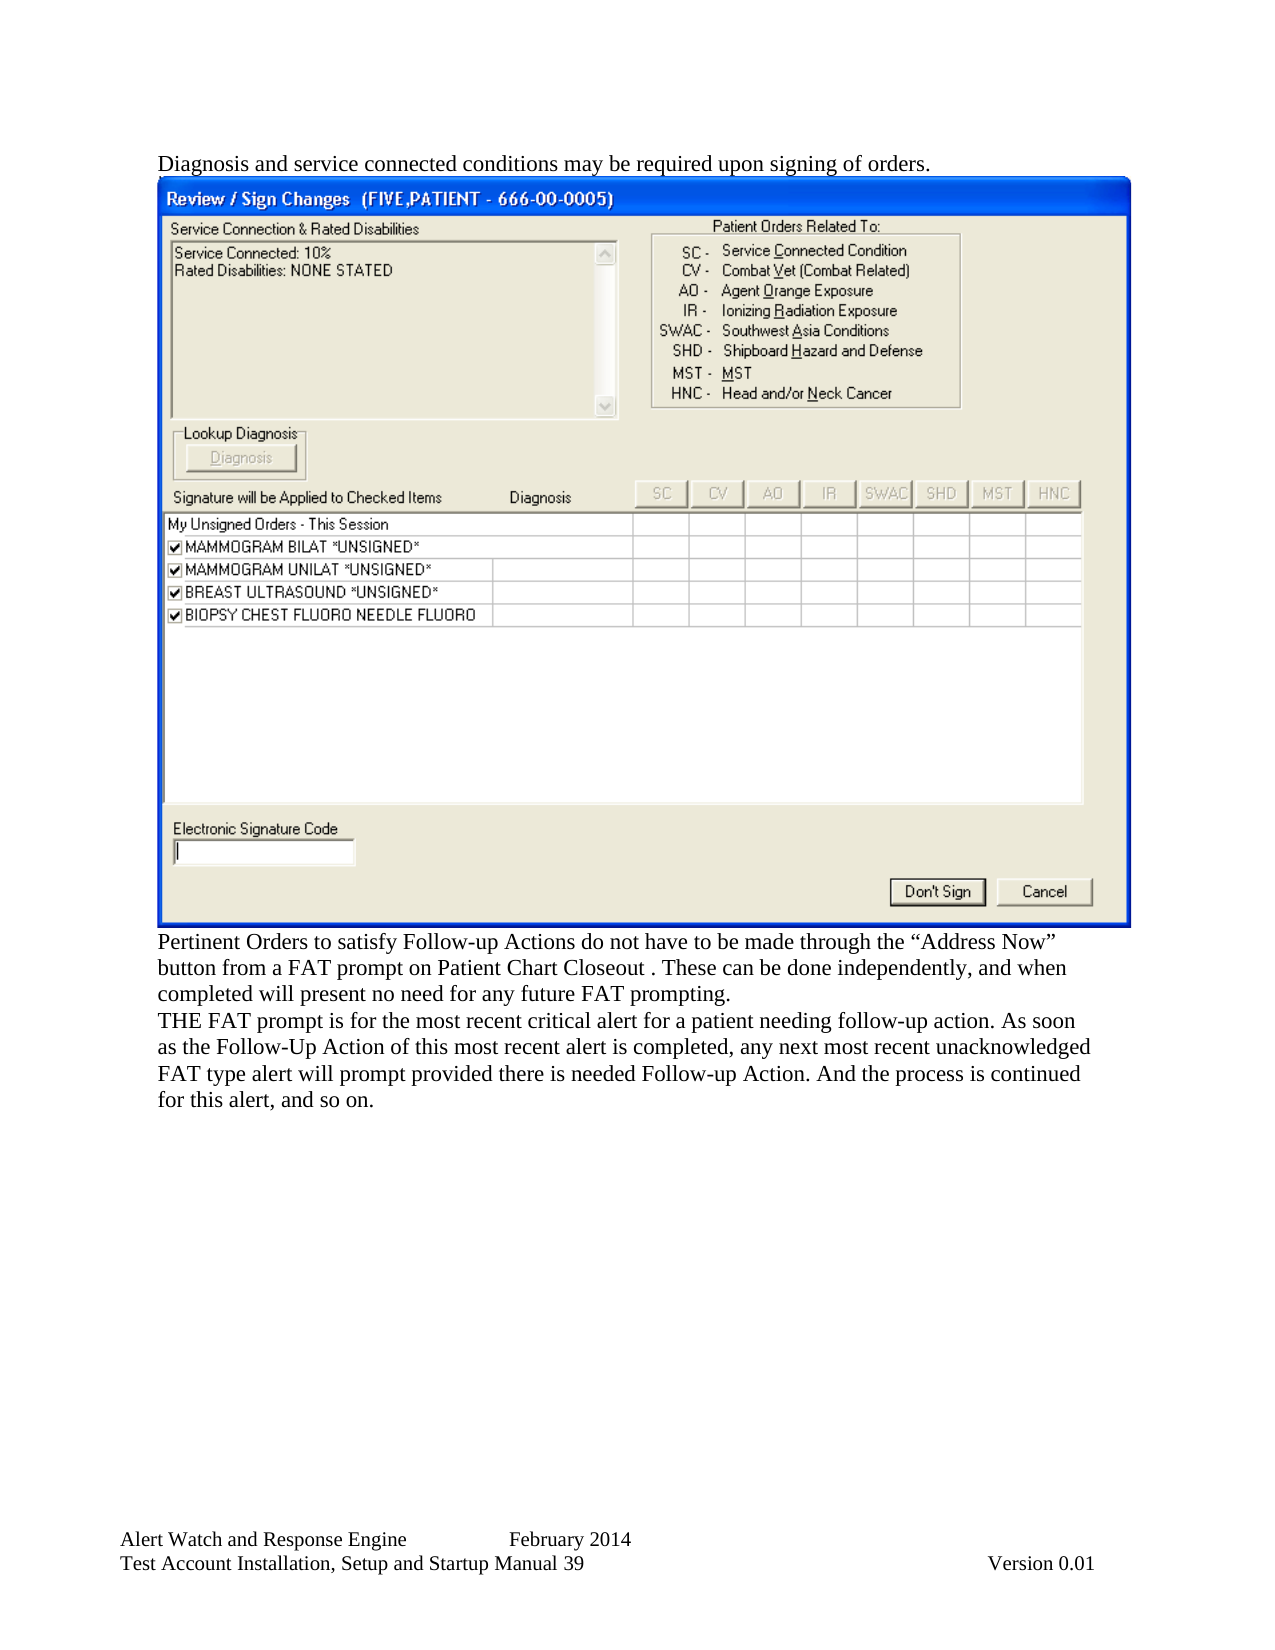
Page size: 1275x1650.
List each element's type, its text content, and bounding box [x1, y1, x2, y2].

text THE FAT prompt is for the most recent critical alert for a patient needing follow-up action. As soon as the Follow-Up Action of this most recent alert is completed, any next most recent unacknowledged FAT type alert will prompt provided there is needed Follow-up Action. And the process is continued for this alert, and so on. [157, 1007, 1097, 1112]
text Diagnosis and service connected conditions may be required upon signing of orders. [157, 150, 1097, 176]
text Pertinent Orders to satisfy Follow-up Actions do not have to be made through the “Address Now” button from a FAT prompt on Patient Chart Closeout . These can be done independently, and when completed will present no need for any future FAT prompting. [157, 928, 1097, 1007]
picture [157, 176, 1132, 928]
